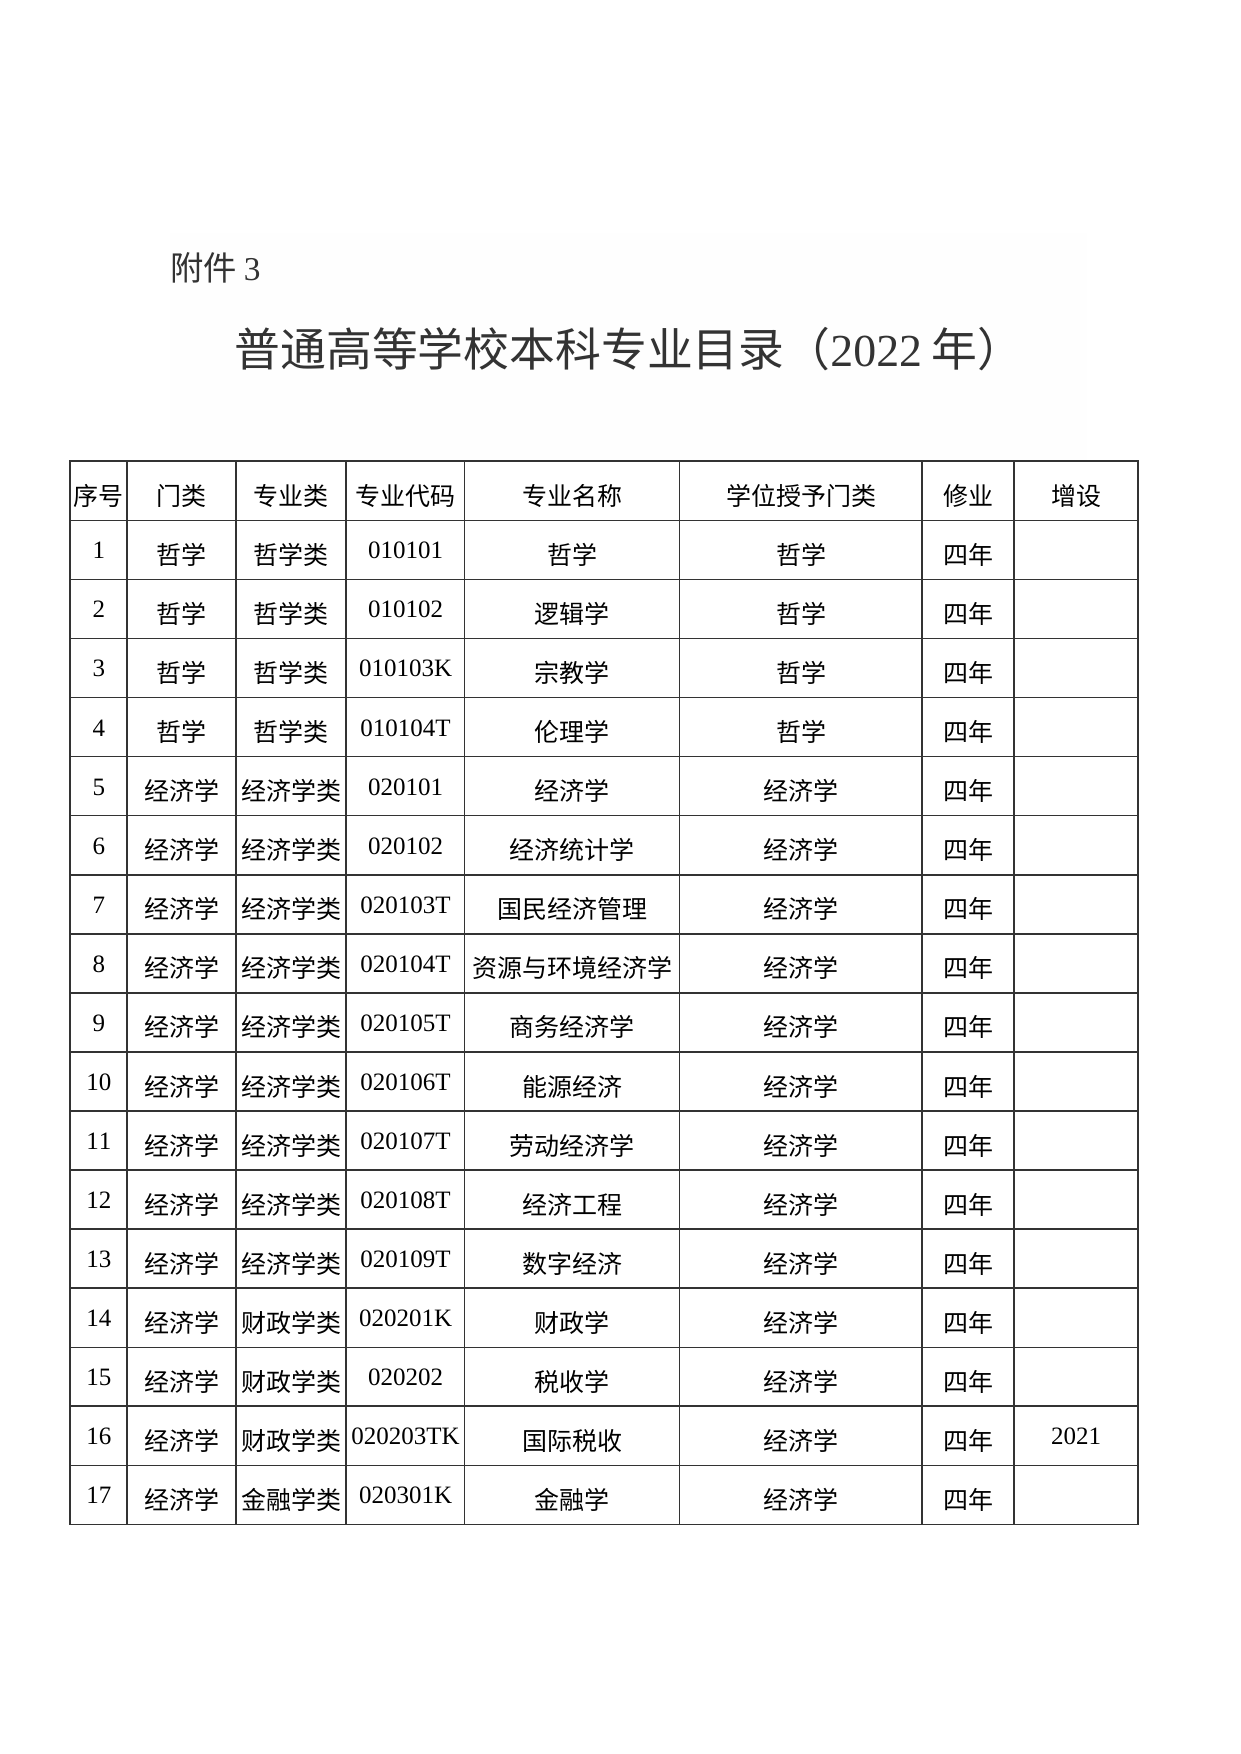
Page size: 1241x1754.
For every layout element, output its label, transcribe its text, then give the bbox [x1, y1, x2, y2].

table_cell [1015, 1230, 1137, 1287]
table_cell 010104T [347, 698, 464, 756]
table_cell 020301K [347, 1466, 464, 1523]
table_cell [1015, 994, 1137, 1051]
table_cell 哲学 [128, 580, 235, 638]
table_cell 哲学类 [237, 698, 345, 756]
table_cell 2 [71, 580, 126, 638]
table_cell 经济统计学 [465, 816, 679, 874]
table_cell 经济学 [680, 1053, 921, 1110]
table_cell 哲学 [128, 639, 235, 697]
table_cell 经济学 [128, 1230, 235, 1287]
table_cell [1015, 580, 1137, 638]
table_cell 数字经济 [465, 1230, 679, 1287]
table_cell 020103T [347, 876, 464, 933]
table_cell [1015, 1348, 1137, 1405]
table_cell 哲学类 [237, 639, 345, 697]
table_cell 020202 [347, 1348, 464, 1405]
table_cell 经济工程 [465, 1171, 679, 1228]
table_cell 020203TK [347, 1407, 464, 1464]
table_cell 020108T [347, 1171, 464, 1228]
table_cell 经济学 [128, 1171, 235, 1228]
table_cell 6 [71, 816, 126, 874]
table_cell 10 [71, 1053, 126, 1110]
table_cell 9 [71, 994, 126, 1051]
table_cell 经济学 [128, 1053, 235, 1110]
table_cell 经济学 [465, 757, 679, 815]
table_cell [1015, 876, 1137, 933]
table_cell 经济学 [128, 757, 235, 815]
table_cell 经济学类 [237, 1171, 345, 1228]
table_cell 1 [71, 521, 126, 578]
table_cell 经济学 [680, 757, 921, 815]
table_cell 四年 [923, 1407, 1013, 1464]
table_header 专业代码 [347, 462, 464, 519]
table_cell 四年 [923, 757, 1013, 815]
table_cell 财政学类 [237, 1407, 345, 1464]
table_cell 逻辑学 [465, 580, 679, 638]
table_cell 经济学 [128, 1289, 235, 1346]
table_cell [1015, 757, 1137, 815]
table_cell [1015, 639, 1137, 697]
table_cell 哲学 [465, 521, 679, 578]
table_header 专业名称 [465, 462, 679, 519]
table_cell 四年 [923, 876, 1013, 933]
table_cell 哲学 [680, 698, 921, 756]
table_cell 15 [71, 1348, 126, 1405]
table_cell 四年 [923, 521, 1013, 578]
table_cell 8 [71, 935, 126, 992]
table_cell 020106T [347, 1053, 464, 1110]
table_cell 伦理学 [465, 698, 679, 756]
table_cell 010101 [347, 521, 464, 578]
table_cell 16 [71, 1407, 126, 1464]
table_cell 14 [71, 1289, 126, 1346]
table_cell 哲学 [680, 639, 921, 697]
table_cell 020102 [347, 816, 464, 874]
table_cell 经济学 [128, 994, 235, 1051]
table_cell 020201K [347, 1289, 464, 1346]
table_cell 资源与环境经济学 [465, 935, 679, 992]
table_cell 17 [71, 1466, 126, 1523]
table_cell 经济学 [680, 1289, 921, 1346]
table_cell 四年 [923, 639, 1013, 697]
table_cell 经济学 [680, 994, 921, 1051]
table_cell 经济学 [680, 1230, 921, 1287]
table_cell 能源经济 [465, 1053, 679, 1110]
table_cell 宗教学 [465, 639, 679, 697]
table_cell 四年 [923, 1348, 1013, 1405]
table_cell [1015, 1289, 1137, 1346]
table_cell 四年 [923, 1289, 1013, 1346]
table_cell 财政学类 [237, 1348, 345, 1405]
text 普通高等学校本科专业目录（2022年） [170, 298, 1087, 395]
table_cell 经济学 [128, 1348, 235, 1405]
table_cell 13 [71, 1230, 126, 1287]
text 附件3 [170, 233, 1087, 298]
table_cell 4 [71, 698, 126, 756]
table_cell 经济学 [680, 1407, 921, 1464]
table_cell 金融学 [465, 1466, 679, 1523]
table_cell 国民经济管理 [465, 876, 679, 933]
table_cell 四年 [923, 1466, 1013, 1523]
table_cell 经济学 [128, 1466, 235, 1523]
table_cell 2021 [1015, 1407, 1137, 1464]
table_header 增设 [1015, 462, 1137, 519]
table_cell 经济学类 [237, 935, 345, 992]
table_cell 7 [71, 876, 126, 933]
table_cell 哲学类 [237, 580, 345, 638]
table_cell 经济学 [128, 1407, 235, 1464]
table_cell 010103K [347, 639, 464, 697]
table_cell 经济学 [128, 1112, 235, 1169]
table_cell 税收学 [465, 1348, 679, 1405]
table_cell [1015, 1053, 1137, 1110]
table_header 序号 [71, 462, 126, 519]
table_cell 经济学 [680, 1466, 921, 1523]
table_cell 四年 [923, 994, 1013, 1051]
table_cell [1015, 1112, 1137, 1169]
table_cell 财政学类 [237, 1289, 345, 1346]
table_cell 哲学 [680, 580, 921, 638]
table_cell 经济学 [128, 816, 235, 874]
table_cell 020109T [347, 1230, 464, 1287]
table_cell 020104T [347, 935, 464, 992]
table_cell 四年 [923, 816, 1013, 874]
table_cell 商务经济学 [465, 994, 679, 1051]
table_cell 010102 [347, 580, 464, 638]
table_cell [1015, 816, 1137, 874]
table_cell 经济学 [680, 1112, 921, 1169]
table_cell 四年 [923, 698, 1013, 756]
table_cell 020107T [347, 1112, 464, 1169]
table_cell 经济学 [680, 816, 921, 874]
table_cell 经济学类 [237, 1112, 345, 1169]
table_cell 经济学 [128, 876, 235, 933]
table_cell [1015, 521, 1137, 578]
table_cell [1015, 935, 1137, 992]
table_cell 经济学 [680, 1171, 921, 1228]
table_cell [1015, 1171, 1137, 1228]
table_cell [1015, 1466, 1137, 1523]
table_cell 哲学 [128, 521, 235, 578]
table_cell 经济学类 [237, 816, 345, 874]
table_cell 11 [71, 1112, 126, 1169]
table_cell 020105T [347, 994, 464, 1051]
table_cell 经济学 [680, 935, 921, 992]
table_cell 四年 [923, 935, 1013, 992]
table_cell 5 [71, 757, 126, 815]
table_cell 四年 [923, 580, 1013, 638]
table_cell 劳动经济学 [465, 1112, 679, 1169]
table_cell 国际税收 [465, 1407, 679, 1464]
table_cell 四年 [923, 1171, 1013, 1228]
table_cell 经济学类 [237, 1053, 345, 1110]
table_cell 财政学 [465, 1289, 679, 1346]
table_cell [1015, 698, 1137, 756]
table_cell 020101 [347, 757, 464, 815]
table_cell 四年 [923, 1112, 1013, 1169]
table_cell 四年 [923, 1230, 1013, 1287]
table_cell 哲学类 [237, 521, 345, 578]
table_header 门类 [128, 462, 235, 519]
table_cell 经济学类 [237, 994, 345, 1051]
table_cell 经济学类 [237, 1230, 345, 1287]
table_cell 经济学类 [237, 757, 345, 815]
table_header 专业类 [237, 462, 345, 519]
table_header 学位授予门类 [680, 462, 921, 519]
table_cell 哲学 [680, 521, 921, 578]
table_cell 经济学 [680, 1348, 921, 1405]
table_cell 经济学类 [237, 876, 345, 933]
table_cell 经济学 [680, 876, 921, 933]
table_header 修业 年限 [923, 462, 1013, 519]
table_cell 哲学 [128, 698, 235, 756]
table_cell 四年 [923, 1053, 1013, 1110]
table_cell 3 [71, 639, 126, 697]
table_cell 金融学类 [237, 1466, 345, 1523]
table_cell 经济学 [128, 935, 235, 992]
table_cell 12 [71, 1171, 126, 1228]
